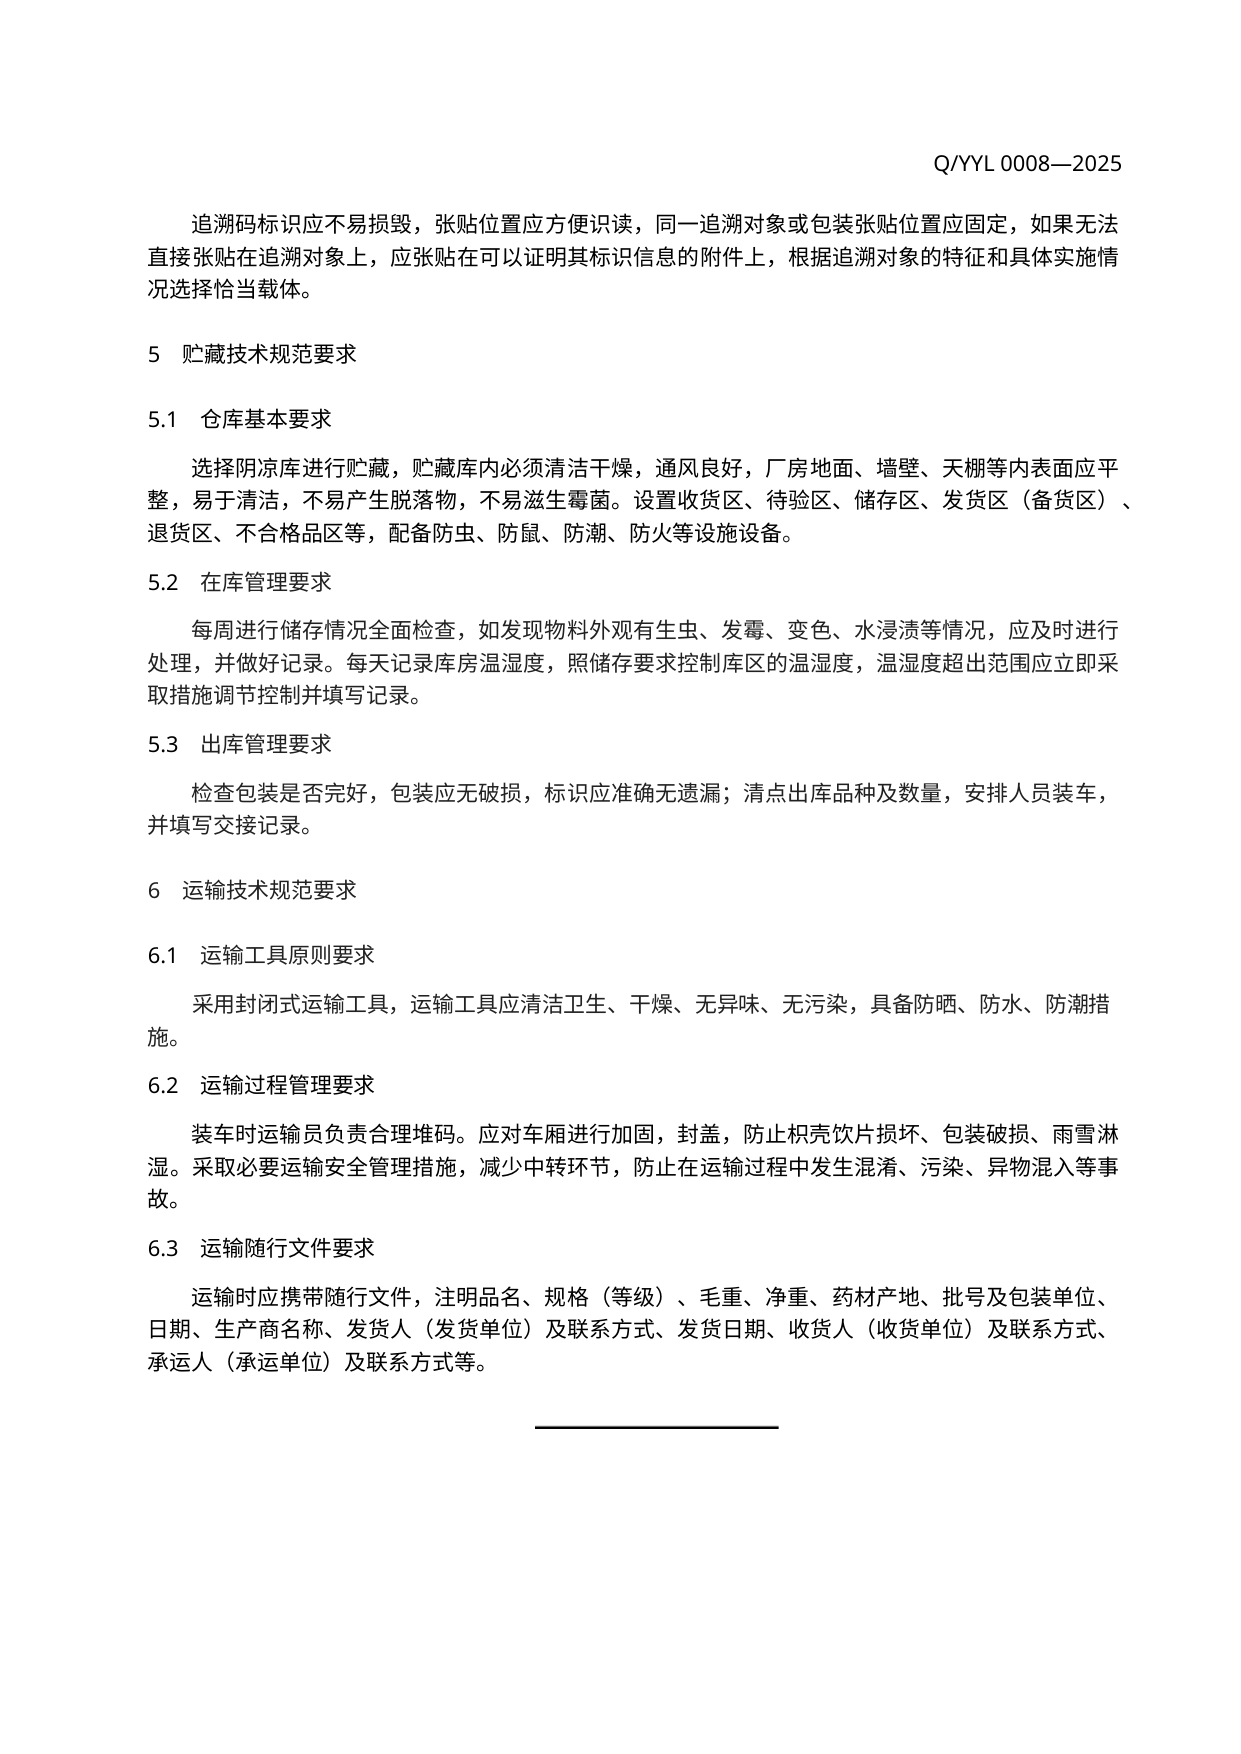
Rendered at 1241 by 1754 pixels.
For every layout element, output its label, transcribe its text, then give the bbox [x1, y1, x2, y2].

picture [535, 1376, 779, 1429]
text 检查包装是否完好，包装应无破损，标识应准确无遗漏；清点出库品种及数量，安排人员装车，并填写交接记录。 [148, 776, 1122, 841]
text 每周进行储存情况全面检查，如发现物料外观有生虫、发霉、变色、水浸渍等情况，应及时进行处理，并做好记录。每天记录库房温湿度，照储存要求控制库区的温湿度，温湿度超出范围应立即采取措施调节控制并填写记录。 [148, 613, 1122, 711]
text 运输随行文件要求 [148, 1231, 1122, 1263]
text 出库管理要求 [148, 727, 1122, 759]
text 选择阴凉库进行贮藏，贮藏库内必须清洁干燥，通风良好，厂房地面、墙壁、天棚等内表面应平整，易于清洁，不易产生脱落物，不易滋生霉菌。设置收货区、待验区、储存区、发货区（备货区）、退货区、不合格品区等，配备防虫、防鼠、防潮、防火等设施设备。 [148, 451, 1122, 548]
list 采用封闭式运输工具，运输工具应清洁卫生、干燥、无异味、无污染，具备防晒、防水、防潮措施。 [148, 987, 1122, 1052]
text 在库管理要求 [148, 564, 1122, 597]
text 仓库基本要求 [148, 402, 1122, 434]
text 运输时应携带随行文件，注明品名、规格（等级）、毛重、净重、药材产地、批号及包装单位、日期、生产商名称、发货人（发货单位）及联系方式、发货日期、收货人（收货单位）及联系方式、承运人（承运单位）及联系方式等。 [148, 1279, 1122, 1377]
text 追溯码标识应不易损毁，张贴位置应方便识读，同一追溯对象或包装张贴位置应固定，如果无法直接张贴在追溯对象上，应张贴在可以证明其标识信息的附件上，根据追溯对象的特征和具体实施情况选择恰当载体。 [148, 207, 1122, 304]
text 装车时运输员负责合理堆码。应对车厢进行加固，封盖，防止枳壳饮片损坏、包装破损、雨雪淋湿。采取必要运输安全管理措施，减少中转环节，防止在运输过程中发生混淆、污染、异物混入等事故。 [148, 1117, 1122, 1214]
text 运输过程管理要求 [148, 1068, 1122, 1101]
text 贮藏技术规范要求 [148, 337, 1122, 369]
text 运输技术规范要求 [148, 873, 1122, 906]
text 运输工具原则要求 [148, 938, 1122, 971]
